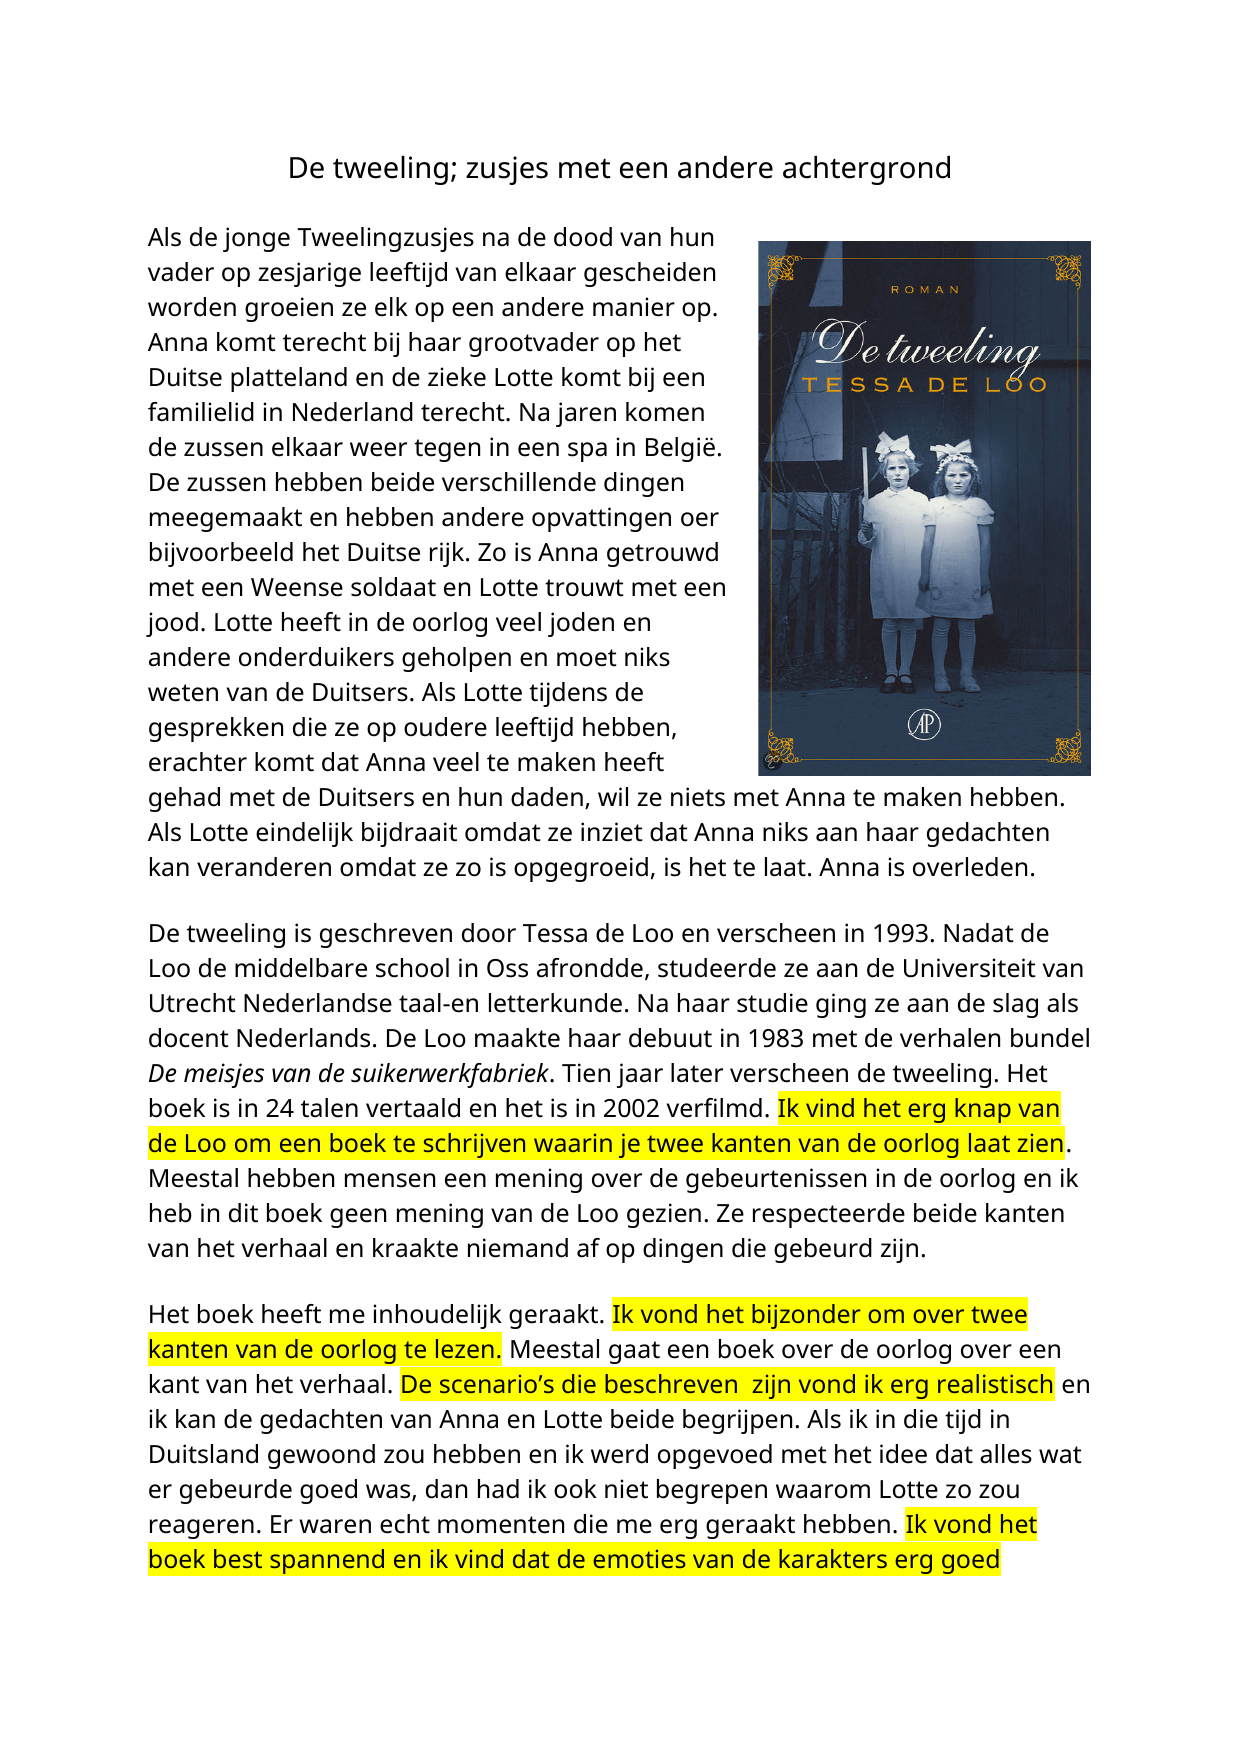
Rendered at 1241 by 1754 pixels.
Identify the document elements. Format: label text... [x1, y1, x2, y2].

picture [756, 241, 1091, 773]
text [148, 1296, 1093, 1576]
text De tweeling is geschreven door Tessa de Loo en verscheen in 1993. Nadat de Loo de middelbare school in Oss afrondde, studeerde ze aan de Universiteit van Utrecht Nederlandse taal-en letterkunde. Na haar studie ging ze aan de slag als docent Nederlands. De Loo maakte haar debuut in 1983 met de verhalen bundel De meisjes van de suikerwerkfabriek. Tien jaar later verscheen de tweeling. Het boek is in 24 talen vertaald en het is in 2002 verfilmd. Ik vind het erg knap van de Loo om een boek te schrijven waarin je twee kanten van de oorlog laat zien. Meestal hebben mensen een mening over de gebeurtenissen in de oorlog en ik heb in dit boek geen mening van de Loo gezien. Ze respecteerde beide kanten van het verhaal en kraakte niemand af op dingen die gebeurd zijn. [148, 915, 1093, 1265]
text De tweeling; zusjes met een andere achtergrond [148, 148, 1093, 187]
